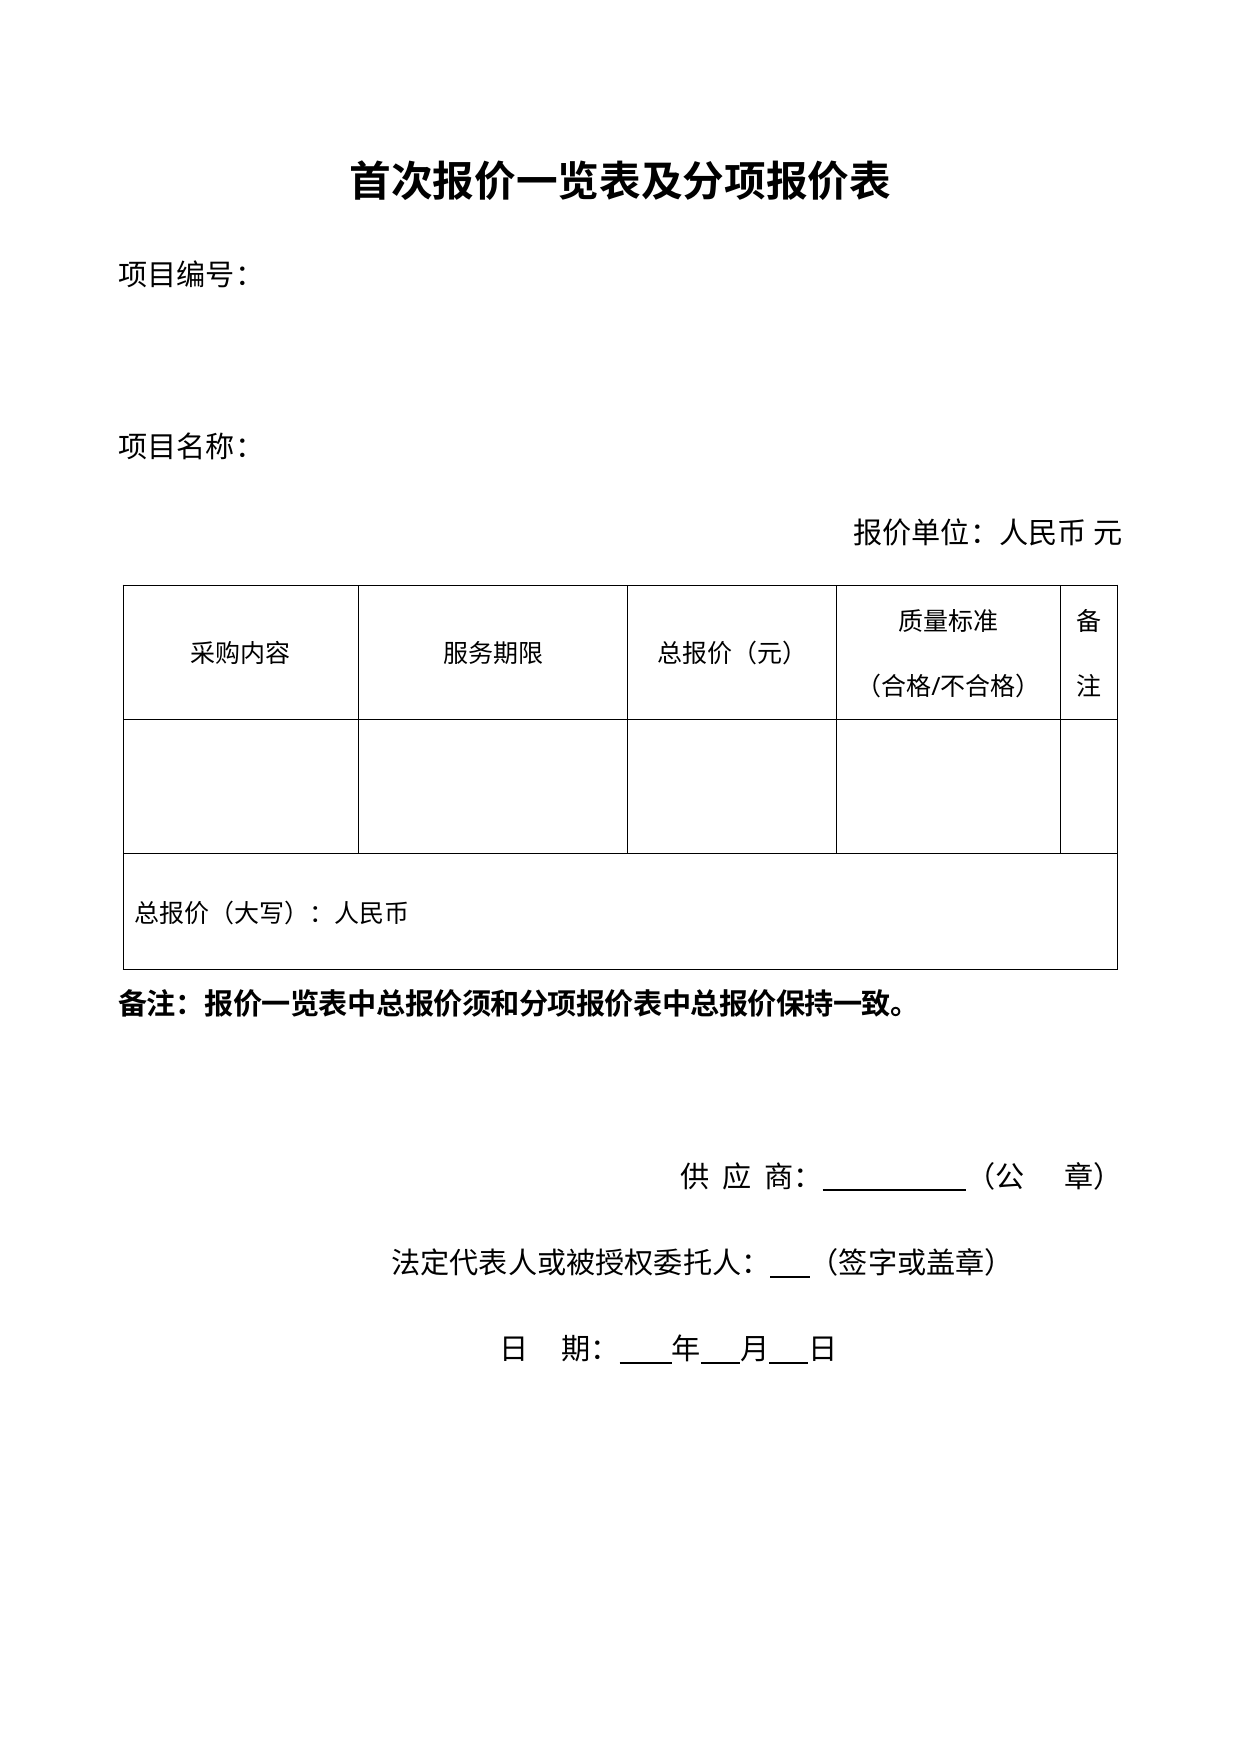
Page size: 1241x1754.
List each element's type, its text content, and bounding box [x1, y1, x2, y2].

table_header 备注 [1061, 586, 1117, 719]
table_cell [837, 720, 1060, 853]
table_header 采购内容 [124, 586, 358, 719]
text 报价单位：人民币 元 [118, 498, 1122, 563]
table_cell 总报价（大写）：人民币 [124, 854, 1117, 968]
text 日 期： 年 月 日 [118, 1314, 1122, 1379]
text 项目编号： [118, 240, 1122, 305]
text 供 应 商： （公 章） [118, 1142, 1122, 1207]
table_cell [628, 720, 836, 853]
text 法定代表人或被授权委托人： （签字或盖章） [118, 1228, 1122, 1293]
text 项目名称： [118, 412, 1122, 477]
text 首次报价一览表及分项报价表 [118, 146, 1122, 211]
table_header 服务期限 [359, 586, 627, 719]
table_cell [1061, 720, 1117, 853]
text 备注：报价一览表中总报价须和分项报价表中总报价保持一致。 [118, 969, 1122, 1034]
table_header 质量标准 （合格/不合格） [837, 586, 1060, 719]
table_cell [124, 720, 358, 853]
table_header 总报价（元） [628, 586, 836, 719]
table_cell [359, 720, 627, 853]
